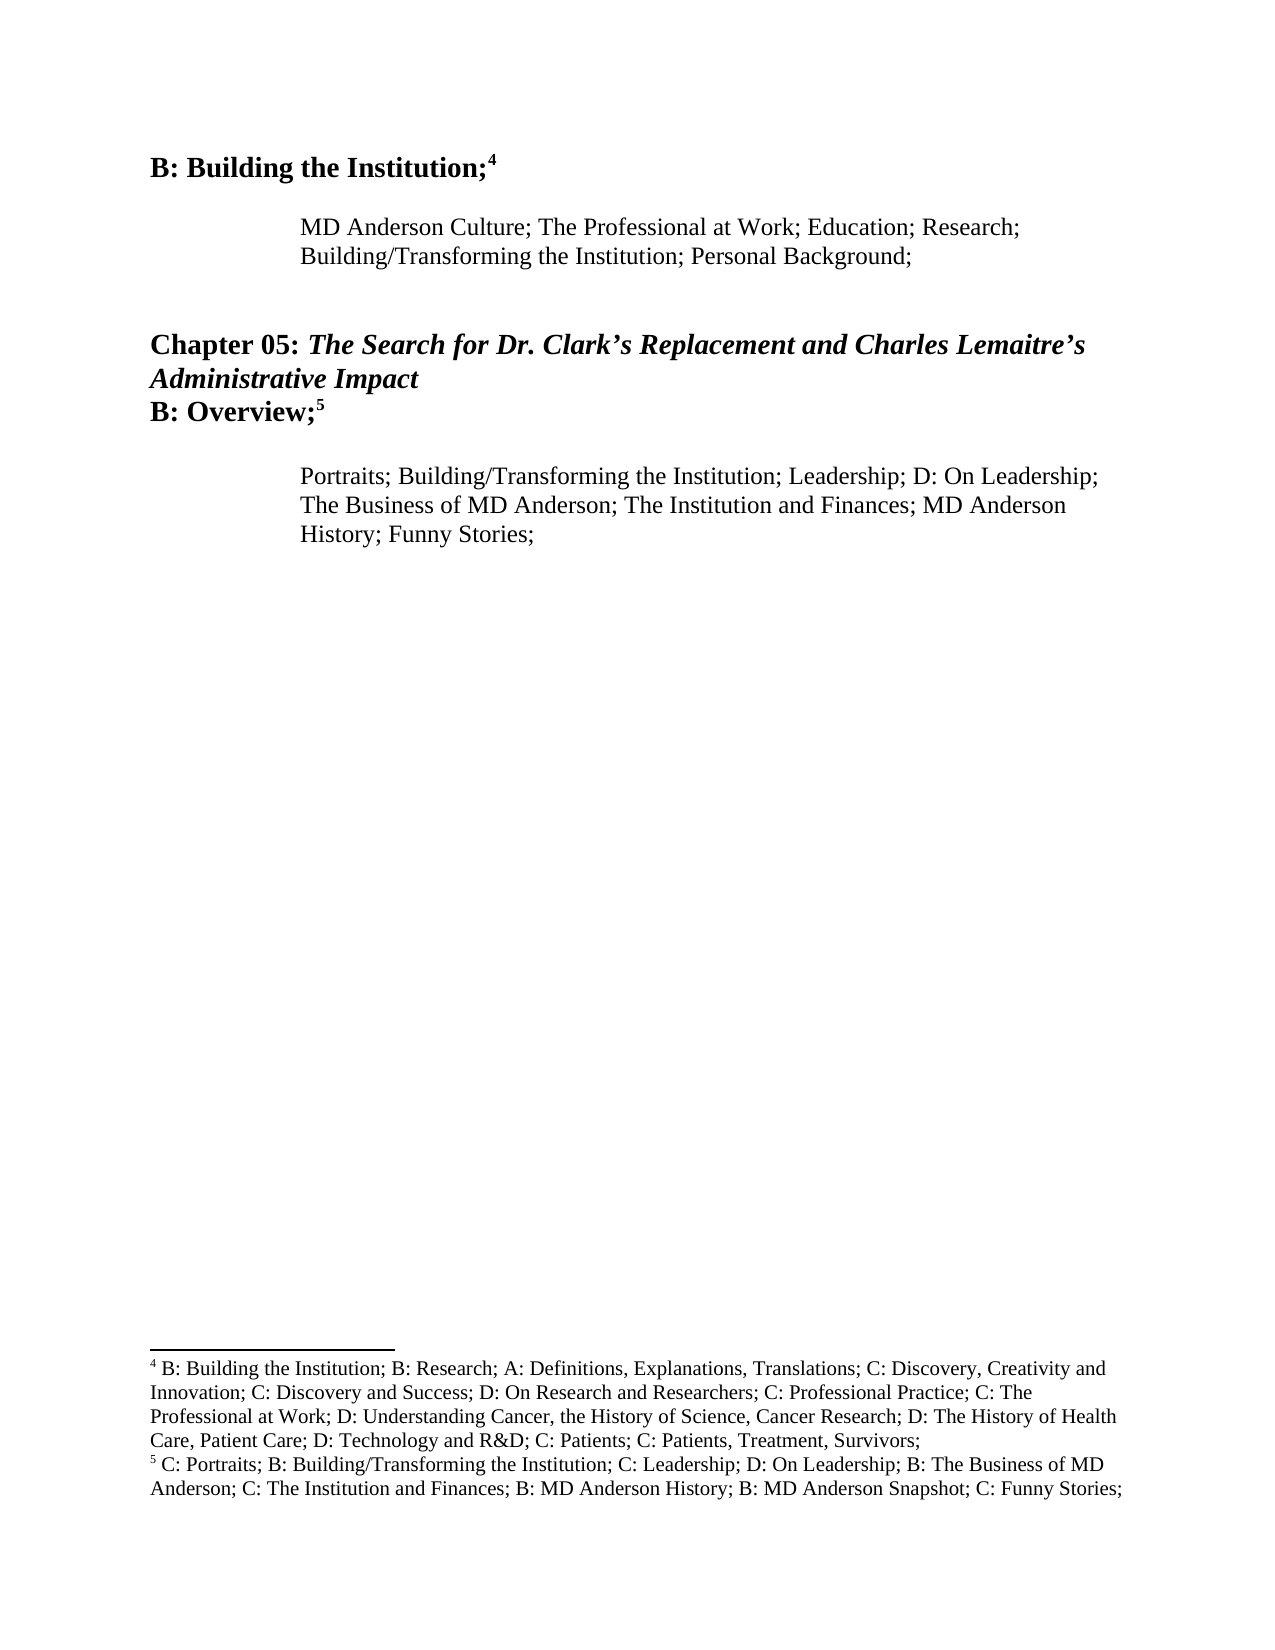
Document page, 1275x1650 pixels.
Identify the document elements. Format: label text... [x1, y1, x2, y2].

text B: Building the Institution; [150, 150, 1125, 183]
text B: Overview; [150, 394, 1125, 428]
text Portraits; Building/Transforming the Institution; Leadership; D: On Leadership; The Business of MD Anderson; The Institution and Finances; MD Anderson History; Funny Stories; [300, 461, 1125, 548]
text Chapter 05: The Search for Dr. Clark’s Replacement and Charles Lemaitre’s Administrative Impact [150, 327, 1125, 394]
text MD Anderson Culture; The Professional at Work; Education; Research; Building/Transforming the Institution; Personal Background; [300, 212, 1125, 270]
